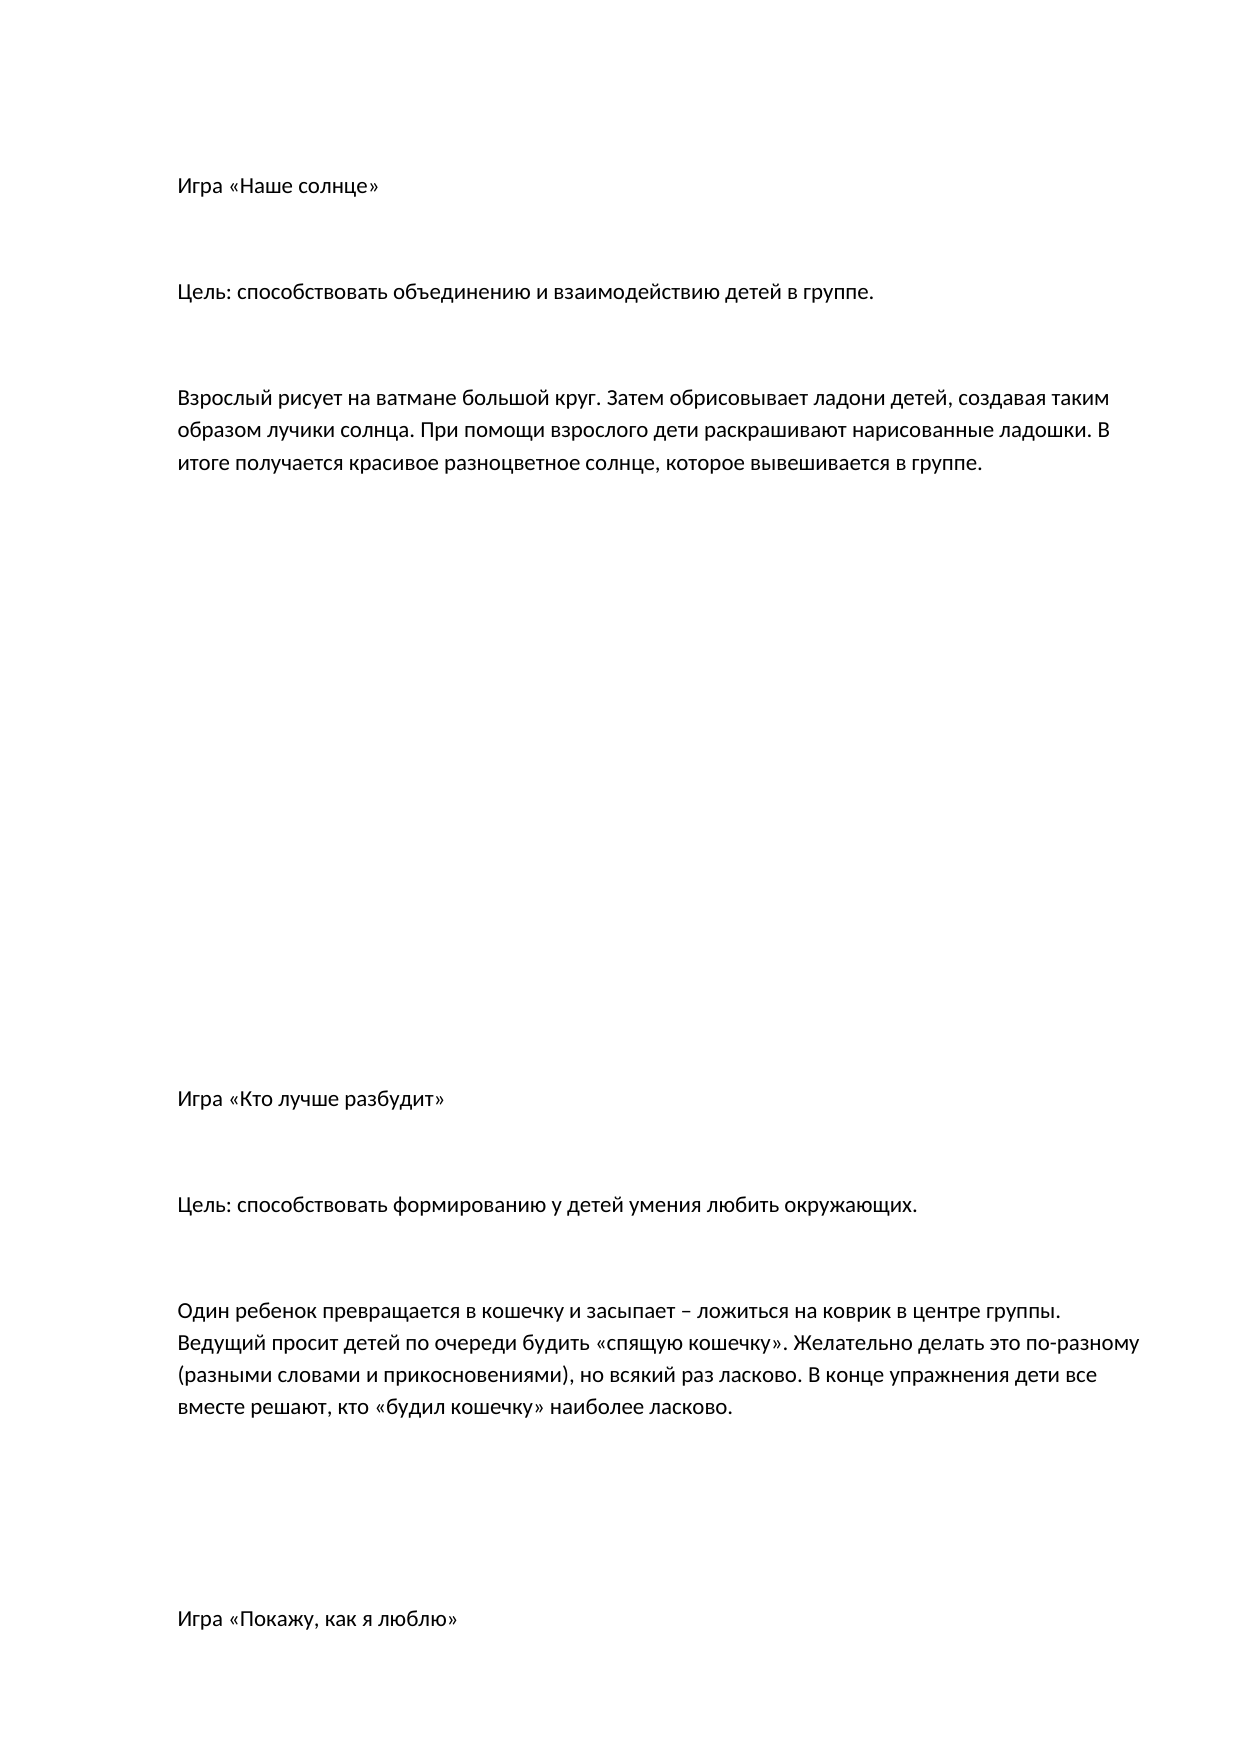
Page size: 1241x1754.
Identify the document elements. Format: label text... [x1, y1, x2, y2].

text Цель: способствовать формированию у детей умения любить окружающих. [177, 1190, 1152, 1218]
text Игра «Наше солнце» [177, 171, 1152, 199]
text Цель: способствовать объединению и взаимодействию детей в группе. [177, 277, 1152, 305]
text Взрослый рисует на ватмане большой круг. Затем обрисовывает ладони детей, создавая таким образом лучики солнца. При помощи взрослого дети раскрашивают нарисованные ладошки. В итоге получается красивое разноцветное солнце, которое вывешивается в группе. [177, 383, 1152, 476]
text Игра «Кто лучше разбудит» [177, 1084, 1152, 1112]
text Один ребенок превращается в кошечку и засыпает – ложиться на коврик в центре группы. Ведущий просит детей по очереди будить «спящую кошечку». Желательно делать это по-разному (разными словами и прикосновениями), но всякий раз ласково. В конце упражнения дети все вместе решают, кто «будил кошечку» наиболее ласково. [177, 1296, 1152, 1421]
text Игра «Покажу, как я люблю» [177, 1604, 1152, 1633]
